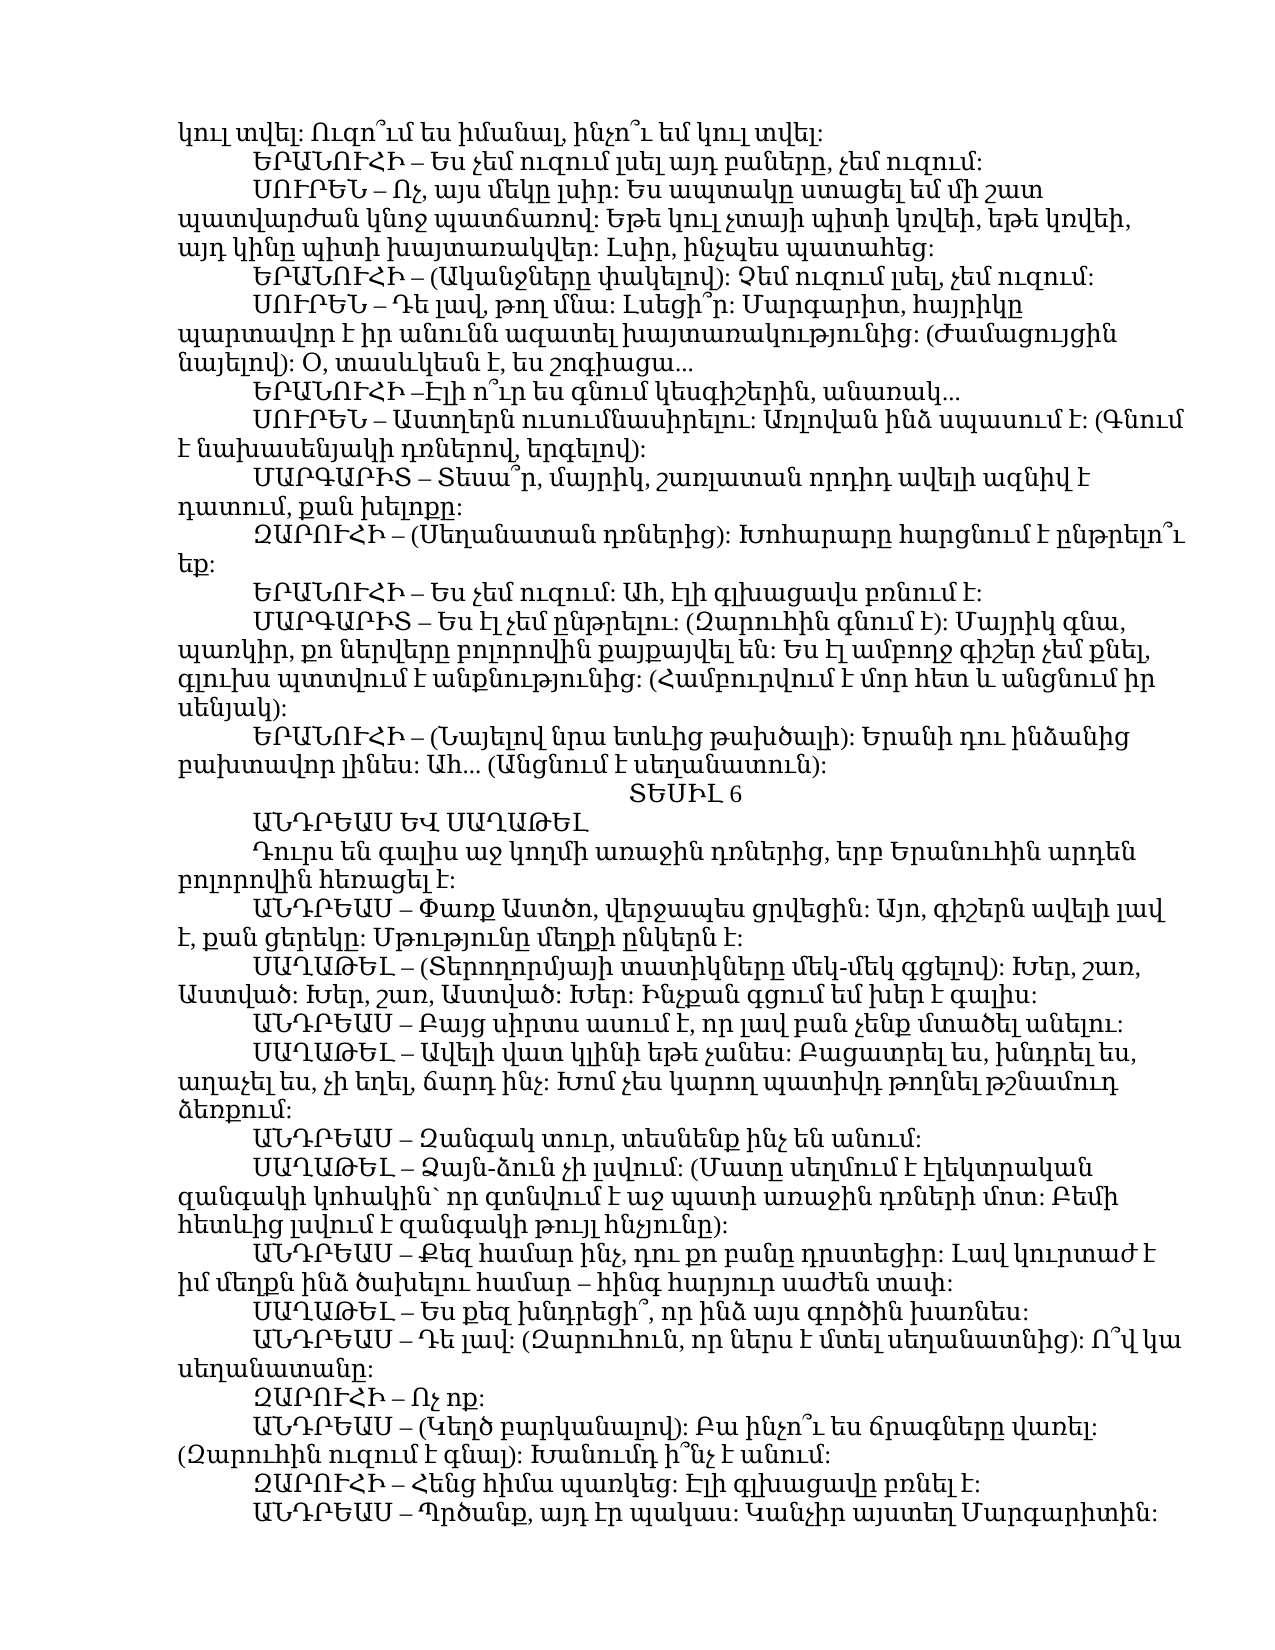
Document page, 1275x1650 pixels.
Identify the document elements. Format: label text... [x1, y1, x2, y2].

text ՍԱՂԱԹԵԼ – Ավելի վատ կլինի եթե չանես: Բացատրել ես, խնդրել ես, աղաչել ես, չի եղել, ճարդ ինչ: Խոմ չես կարող պատիվդ թողնել թշնամուդ ձեռքում: [177, 1038, 1186, 1124]
text ՏԵՍԻԼ 6 [177, 779, 1186, 808]
text ԱՆԴՐԵԱՍ – Զանգակ տուր, տեսնենք ինչ են անում: [177, 1124, 1186, 1153]
text ԶԱՐՈՒՀԻ – Ոչ ոք: [177, 1383, 1186, 1412]
text ԶԱՐՈՒՀԻ – Հենց հիմա պառկեց: Էլի գլխացավը բռնել է: [177, 1469, 1186, 1498]
text ՍՈՒՐԵՆ – Ոչ, այս մեկը լսիր: Ես ապտակը ստացել եմ մի շատ պատվարժան կնոջ պատճառով: Եթե կուլ չտայի պիտի կռվեի, եթե կռվեի, այդ կինը պիտի խայտառակվեր: Լսիր, ինչպես պատահեց: [177, 176, 1186, 262]
text ԵՐԱՆՈՒՀԻ –Էլի ո՞ւր ես գնում կեսգիշերին, անառակ... [177, 377, 1186, 406]
text ՍՈՒՐԵՆ – Դե լավ, թող մնա: Լսեցի՞ր: Մարգարիտ, հայրիկը պարտավոր է իր անունն ազատել խայտառակությունից: (Ժամացույցին նայելով): Օ, տասևկեսն է, ես շոգիացա... [177, 291, 1186, 377]
text ՍԱՂԱԹԵԼ – Ես քեզ խնդրեցի՞, որ ինձ այս գործին խառնես: [177, 1297, 1186, 1326]
text ԱՆԴՐԵԱՍ – Դե լավ: (Զարուհուն, որ ներս է մտել սեղանատնից): Ո՞վ կա սեղանատանը: [177, 1326, 1186, 1383]
text ԵՐԱՆՈՒՀԻ – (Ականջները փակելով): Չեմ ուզում լսել, չեմ ուզում: [177, 262, 1186, 291]
text ԱՆԴՐԵԱՍ – Բայց սիրտս ասում է, որ լավ բան չենք մտածել անելու: [177, 1009, 1186, 1038]
text ԱՆԴՐԵԱՍ – (Կեղծ բարկանալով): Բա ինչո՞ւ ես ճրագները վառել: (Զարուհին ուզում է գնալ): Խանումդ ի՞նչ է անում: [177, 1412, 1186, 1469]
text ԵՐԱՆՈՒՀԻ – Ես չեմ ուզում լսել այդ բաները, չեմ ուզում: [177, 147, 1186, 176]
text ԵՐԱՆՈՒՀԻ – Ես չեմ ուզում: Ահ, էլի գլխացավս բռնում է: [177, 578, 1186, 607]
text ԱՆԴՐԵԱՍ – Քեզ համար ինչ, դու քո բանը դրստեցիր: Լավ կուրտաժ է իմ մեղքն ինձ ծախելու համար – հինգ հարյուր սաժեն տափ: [177, 1239, 1186, 1297]
text ԵՐԱՆՈՒՀԻ – (Նայելով նրա ետևից թախծալի): Երանի դու ինձանից բախտավոր լինես: Ահ... (Անցնում է սեղանատուն): [177, 722, 1186, 779]
text ՍԱՂԱԹԵԼ – (Տերողորմյայի տատիկները մեկ-մեկ գցելով): Խեր, շառ, Աստված: Խեր, շառ, Աստված: Խեր: Ինչքան գցում եմ խեր է գալիս: [177, 952, 1186, 1009]
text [177, 118, 1186, 147]
text ՍՈՒՐԵՆ – Աստղերն ուսումնասիրելու: Առլովան ինձ սպասում է: (Գնում է նախասենյակի դռներով, երգելով): [177, 406, 1186, 463]
text ԱՆԴՐԵԱՍ ԵՎ ՍԱՂԱԹԵԼ [177, 808, 1186, 837]
text ԶԱՐՈՒՀԻ – (Սեղանատան դռներից): Խոհարարը հարցնում է ընթրելո՞ւ եք: [177, 521, 1186, 578]
text ՄԱՐԳԱՐԻՏ – Ես էլ չեմ ընթրելու: (Զարուհին գնում է): Մայրիկ գնա, պառկիր, քո ներվերը բոլորովին քայքայվել են: Ես էլ ամբողջ գիշեր չեմ քնել, գլուխս պտտվում է անքնությունից: (Համբուրվում է մոր հետ և անցնում իր սենյակ): [177, 607, 1186, 722]
text ԱՆԴՐԵԱՍ – Փառք Աստծո, վերջապես ցրվեցին: Այո, գիշերն ավելի լավ է, քան ցերեկը: Մթությունը մեղքի ընկերն է: [177, 894, 1186, 952]
text Դուրս են գալիս աջ կողմի առաջին դռներից, երբ Երանուհին արդեն բոլորովին հեռացել է: [177, 837, 1186, 894]
text ԱՆԴՐԵԱՍ – Պրծանք, այդ էր պակաս: Կանչիր այստեղ Մարգարիտին: [177, 1498, 1186, 1527]
text ՄԱՐԳԱՐԻՏ – Տեսա՞ր, մայրիկ, շառլատան որդիդ ավելի ազնիվ է դատում, քան խելոքը: [177, 463, 1186, 521]
text ՍԱՂԱԹԵԼ – Ձայն-ձուն չի լսվում: (Մատը սեղմում է էլեկտրական զանգակի կոհակին` որ գտնվում է աջ պատի առաջին դռների մոտ: Բեմի հետևից լսվում է զանգակի թույլ հնչյունը): [177, 1153, 1186, 1239]
